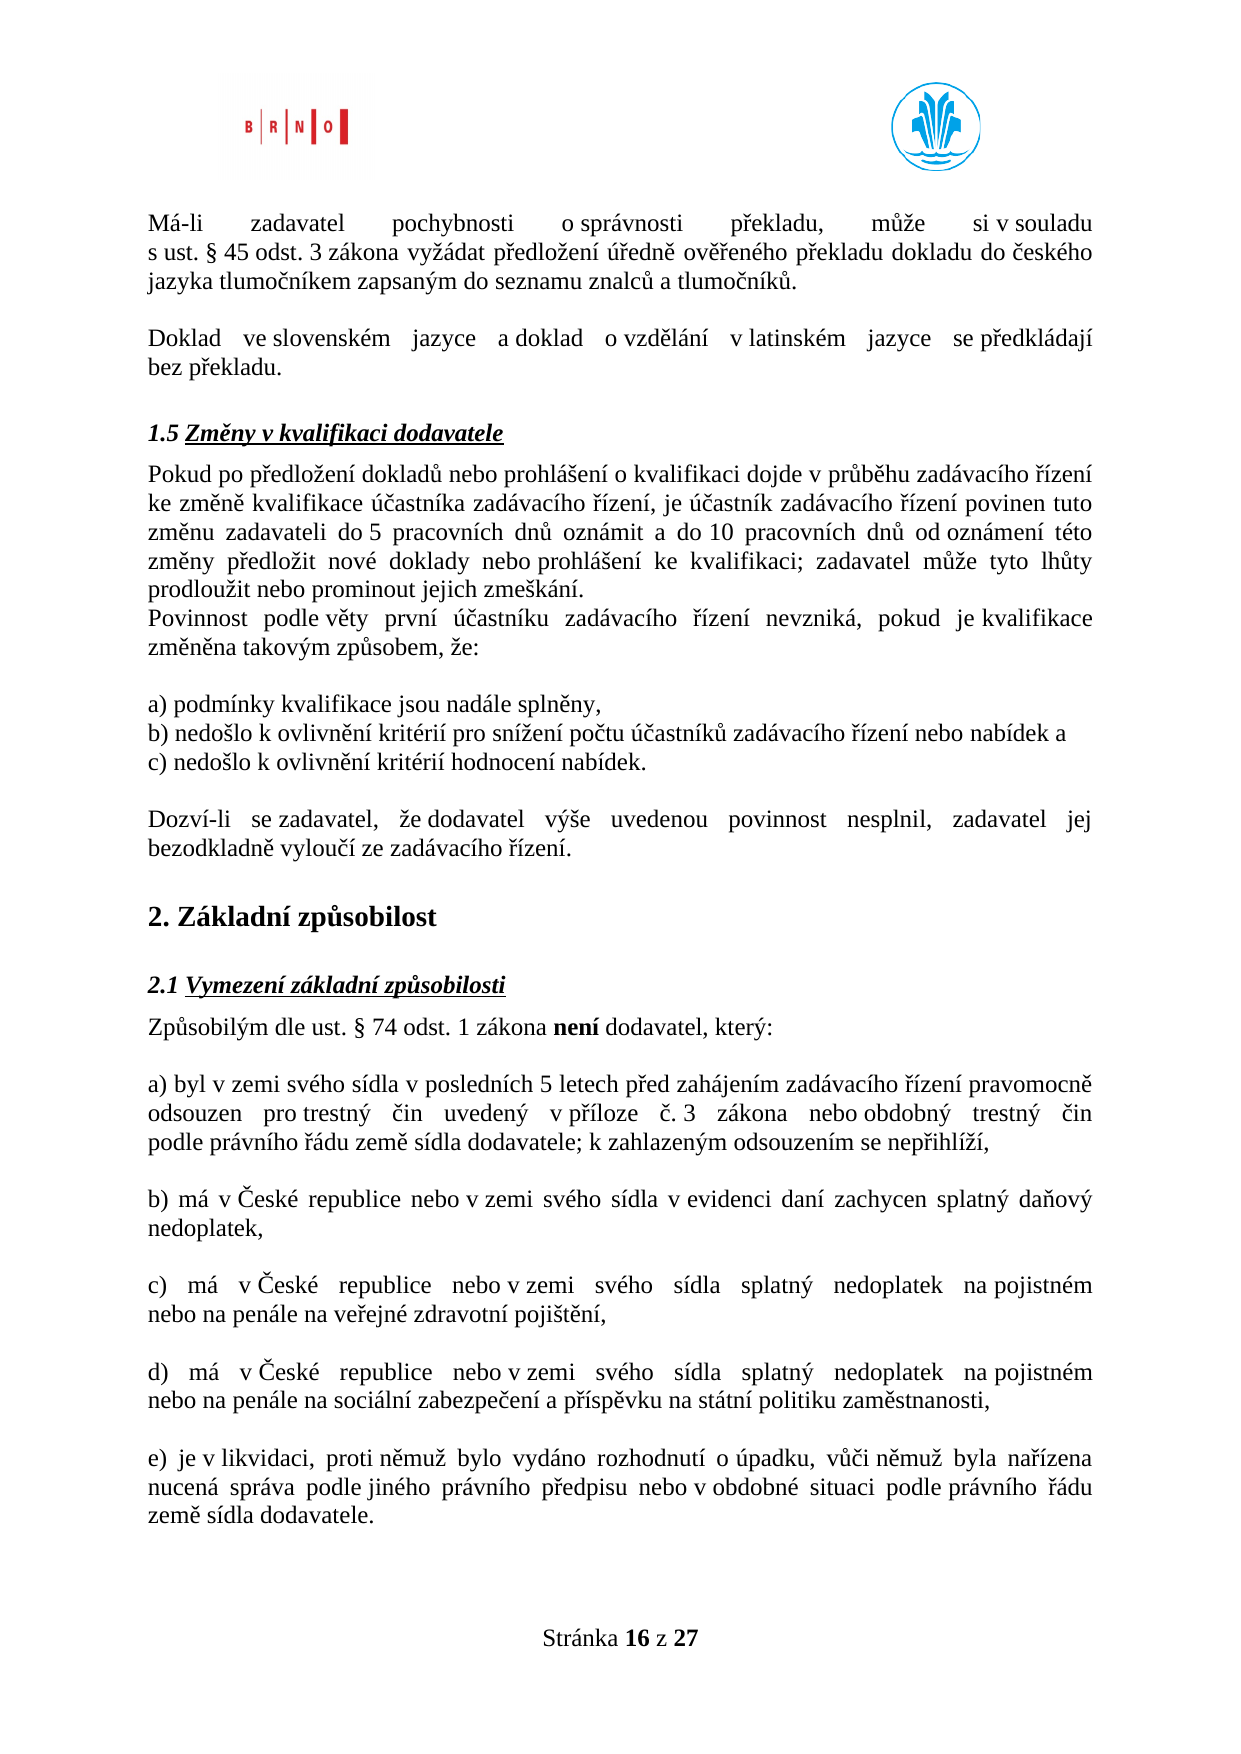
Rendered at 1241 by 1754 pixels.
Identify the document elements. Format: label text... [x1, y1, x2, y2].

text c) nedošlo k ovlivnění kritérií hodnocení nabídek. [148, 747, 1093, 776]
text a) byl v zemi svého sídla v posledních 5 letech před zahájením zadávacího řízení pravomocně odsouzen pro trestný čin uvedený v příloze č. 3 zákona nebo obdobný trestný čin podle právního řádu země sídla dodavatele; k zahlazeným odsouzením se nepřihlíží, [148, 1069, 1093, 1156]
text b) má v České republice nebo v zemi svého sídla v evidenci daní zachycen splatný daňový nedoplatek, [148, 1184, 1093, 1242]
text Má-li zadavatel pochybnosti o správnosti překladu, může si v souladu s ust. § 45 odst. 3 zákona vyžádat předložení úředně ověřeného překladu dokladu do českého jazyka tlumočníkem zapsaným do seznamu znalců a tlumočníků. [148, 208, 1093, 294]
text Doklad ve slovenském jazyce a doklad o vzdělání v latinském jazyce se předkládají bez překladu. [148, 323, 1093, 381]
subtitle Základní způsobilost [148, 899, 1093, 933]
text Pokud po předložení dokladů nebo prohlášení o kvalifikaci dojde v průběhu zadávacího řízení ke změně kvalifikace účastníka zadávacího řízení, je účastník zadávacího řízení povinen tuto změnu zadavateli do 5 pracovních dnů oznámit a do 10 pracovních dnů od oznámení této změny předložit nové doklady nebo prohlášení ke kvalifikaci; zadavatel může tyto lhůty prodloužit nebo prominout jejich zmeškání. [148, 459, 1093, 603]
text c) má v České republice nebo v zemi svého sídla splatný nedoplatek na pojistném nebo na penále na veřejné zdravotní pojištění, [148, 1271, 1093, 1328]
text e) je v likvidaci, proti němuž bylo vydáno rozhodnutí o úpadku, vůči němuž byla nařízena nucená správa podle jiného právního předpisu nebo v obdobné situaci podle právního řádu země sídla dodavatele. [148, 1443, 1093, 1529]
picture [217, 73, 375, 180]
text d) má v České republice nebo v zemi svého sídla splatný nedoplatek na pojistném nebo na penále na sociální zabezpečení a příspěvku na státní politiku zaměstnanosti, [148, 1357, 1093, 1414]
subtitle Změny v kvalifikaci dodavatele [148, 418, 1093, 447]
subtitle Vymezení základní způsobilosti [148, 971, 1093, 999]
text a) podmínky kvalifikace jsou nadále splněny, [148, 689, 1093, 718]
text Způsobilým dle ust. § 74 odst. 1 zákona není dodavatel, který: [148, 1012, 1093, 1041]
text Povinnost podle věty první účastníku zadávacího řízení nevzniká, pokud je kvalifikace změněna takovým způsobem, že: [148, 603, 1093, 661]
text Dozví-li se zadavatel, že dodavatel výše uvedenou povinnost nesplnil, zadavatel jej bezodkladně vyloučí ze zadávacího řízení. [148, 804, 1093, 862]
text b) nedošlo k ovlivnění kritérií pro snížení počtu účastníků zadávacího řízení nebo nabídek a [148, 718, 1093, 747]
